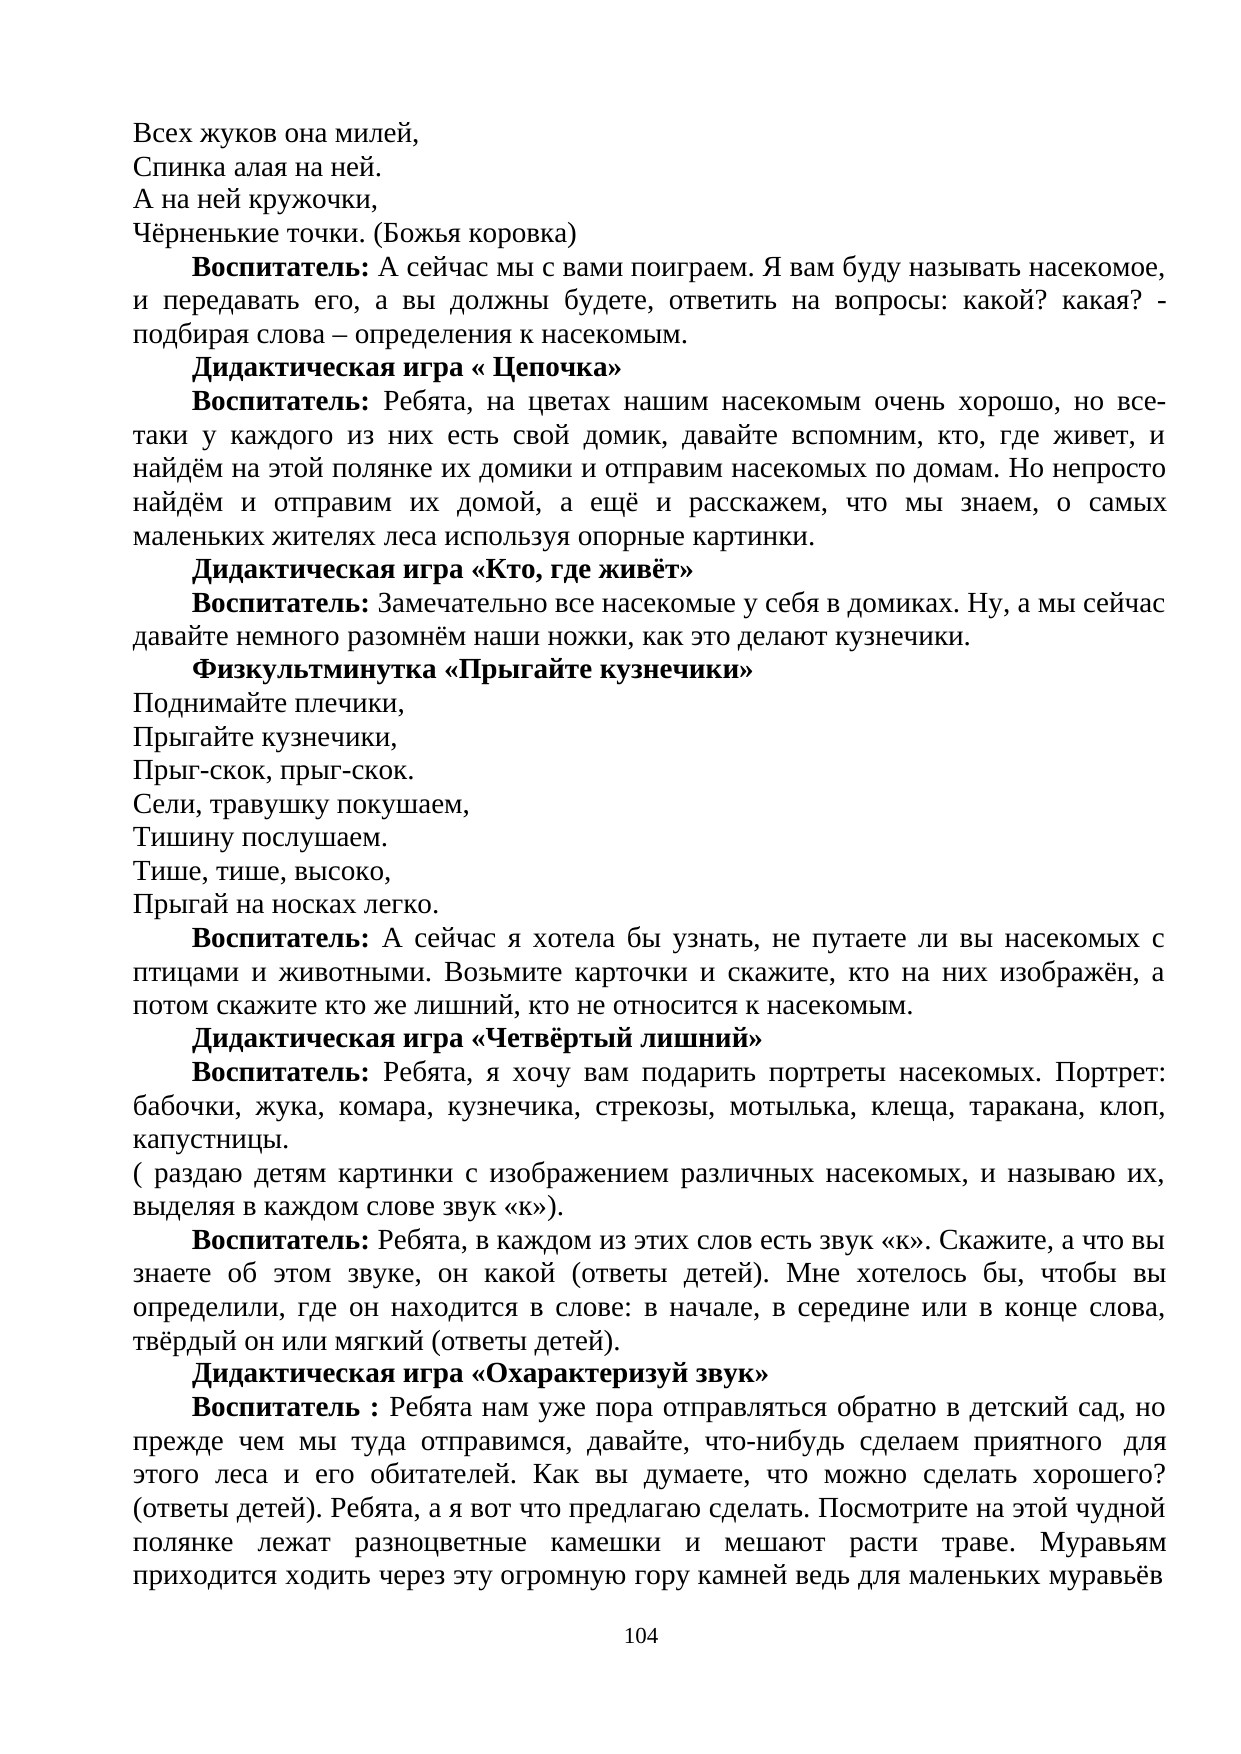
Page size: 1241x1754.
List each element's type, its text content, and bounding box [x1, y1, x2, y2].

subtitle Дидактическая игра «Четвёртый лишний» [192, 1021, 1178, 1054]
text А на ней кружочки, [133, 182, 1178, 215]
text Воспитатель: Замечательно все насекомые у себя в домиках. Ну, а мы сейчас давайте немного разомнём наши ножки, как это делают кузнечики. [133, 585, 1166, 652]
text Воспитатель : Ребята нам уже пора отправляться обратно в детский сад, но прежде чем мы туда отправимся, давайте, что-нибудь сделаем приятного для этого леса и его обитателей. Как вы думаете, что можно сделать хорошего? (ответы детей). Ребята, а я вот что предлагаю сделать. Посмотрите на этой чудной полянке лежат разноцветные камешки и мешают расти траве. Муравьям приходится ходить через эту огромную гору камней ведь для маленьких муравьёв [133, 1389, 1167, 1591]
text Всех жуков она милей, Спинка алая на ней. [133, 115, 421, 182]
subtitle Дидактическая игра «Кто, где живёт» [192, 551, 1178, 585]
subtitle Дидактическая игра «Охарактеризуй звук» [192, 1356, 1178, 1389]
text Воспитатель: Ребята, на цветах нашим насекомым очень хорошо, но все- таки у каждого из них есть свой домик, давайте вспомним, кто, где живет, и найдём на этой полянке их домики и отправим насекомых по домам. Но непросто найдём и отправим их домой, а ещё и расскажем, что мы знаем, о самых маленьких жителях леса используя опорные картинки. [133, 383, 1167, 551]
text Тише, тише, высоко, Прыгай на носках легко. [133, 853, 465, 920]
text Воспитатель: А сейчас я хотела бы узнать, не путаете ли вы насекомых с птицами и животными. Возьмите карточки и скажите, кто на них изображён, а потом скажите кто же лишний, кто не относится к насекомым. [133, 920, 1166, 1021]
text Воспитатель: Ребята, в каждом из этих слов есть звук «к». Скажите, а что вы знаете об этом звуке, он какой (ответы детей). Мне хотелось бы, чтобы вы определили, где он находится в слове: в начале, в середине или в конце слова, твёрдый он или мягкий (ответы детей). [133, 1222, 1166, 1356]
text Воспитатель: А сейчас мы с вами поиграем. Я вам буду называть насекомое, и передавать его, а вы должны будете, ответить на вопросы: какой? какая? - подбирая слова – определения к насекомым. [133, 249, 1167, 349]
subtitle Дидактическая игра « Цепочка» [192, 350, 1178, 383]
text Чёрненькие точки. (Божья коровка) [133, 215, 1178, 249]
text Воспитатель: Ребята, я хочу вам подарить портреты насекомых. Портрет: бабочки, жука, комара, кузнечика, стрекозы, мотылька, клеща, таракана, клоп, капустницы. [133, 1054, 1167, 1155]
text Поднимайте плечики, Прыгайте кузнечики, Прыг-скок, прыг-скок. Сели, травушку покушаем, Тишину послушаем. [133, 685, 470, 853]
subtitle Физкультминутка «Прыгайте кузнечики» [192, 652, 1178, 685]
text ( раздаю детям картинки с изображением различных насекомых, и называю их, выделяя в каждом слове звук «к»). [133, 1155, 1166, 1222]
